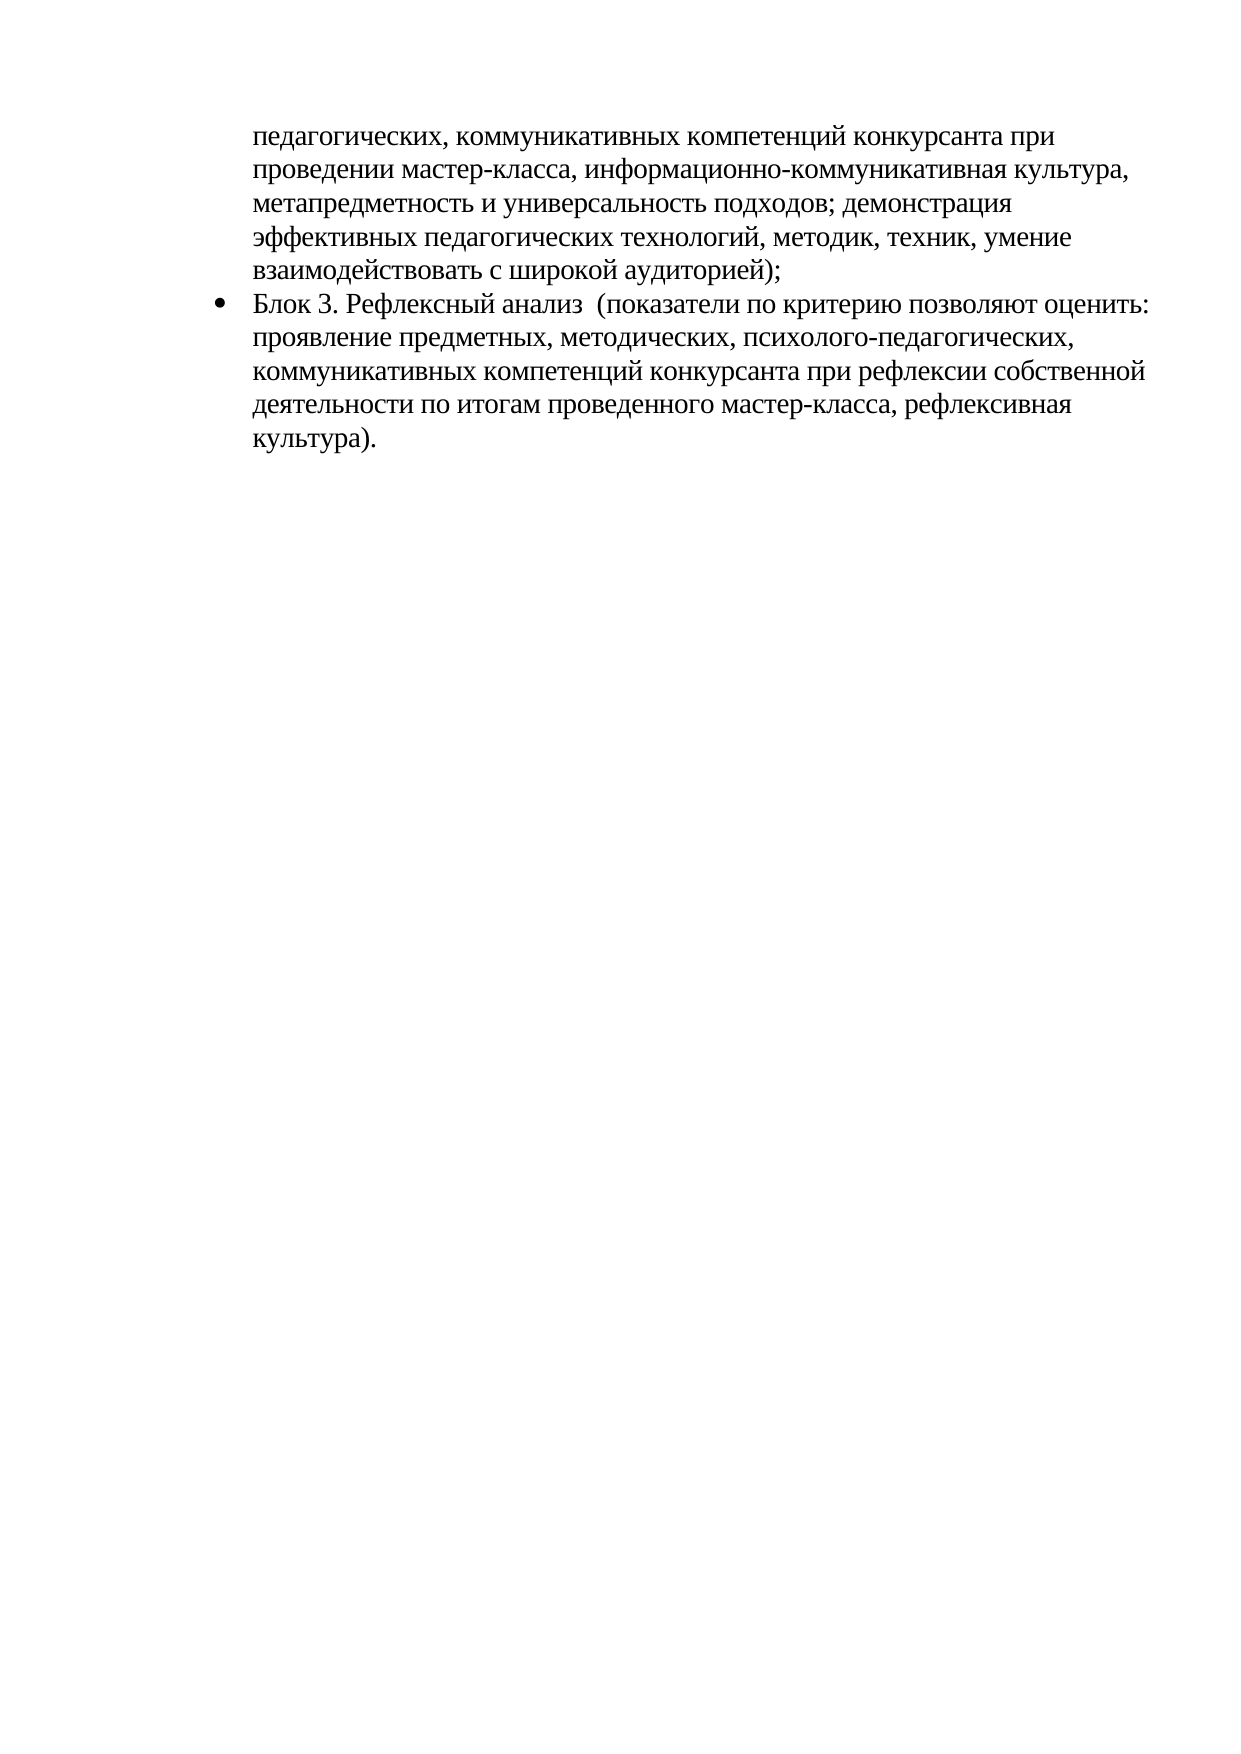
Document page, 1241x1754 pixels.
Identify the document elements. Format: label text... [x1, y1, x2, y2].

list Блок 3. Рефлексный анализ (показатели по критерию позволяют оценить: проявление предметных, методических, психолого-педагогических, коммуникативных компетенций конкурсанта при рефлексии собственной деятельности по итогам проведенного мастер-класса, рефлексивная культура). [215, 286, 1152, 454]
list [215, 118, 1152, 286]
